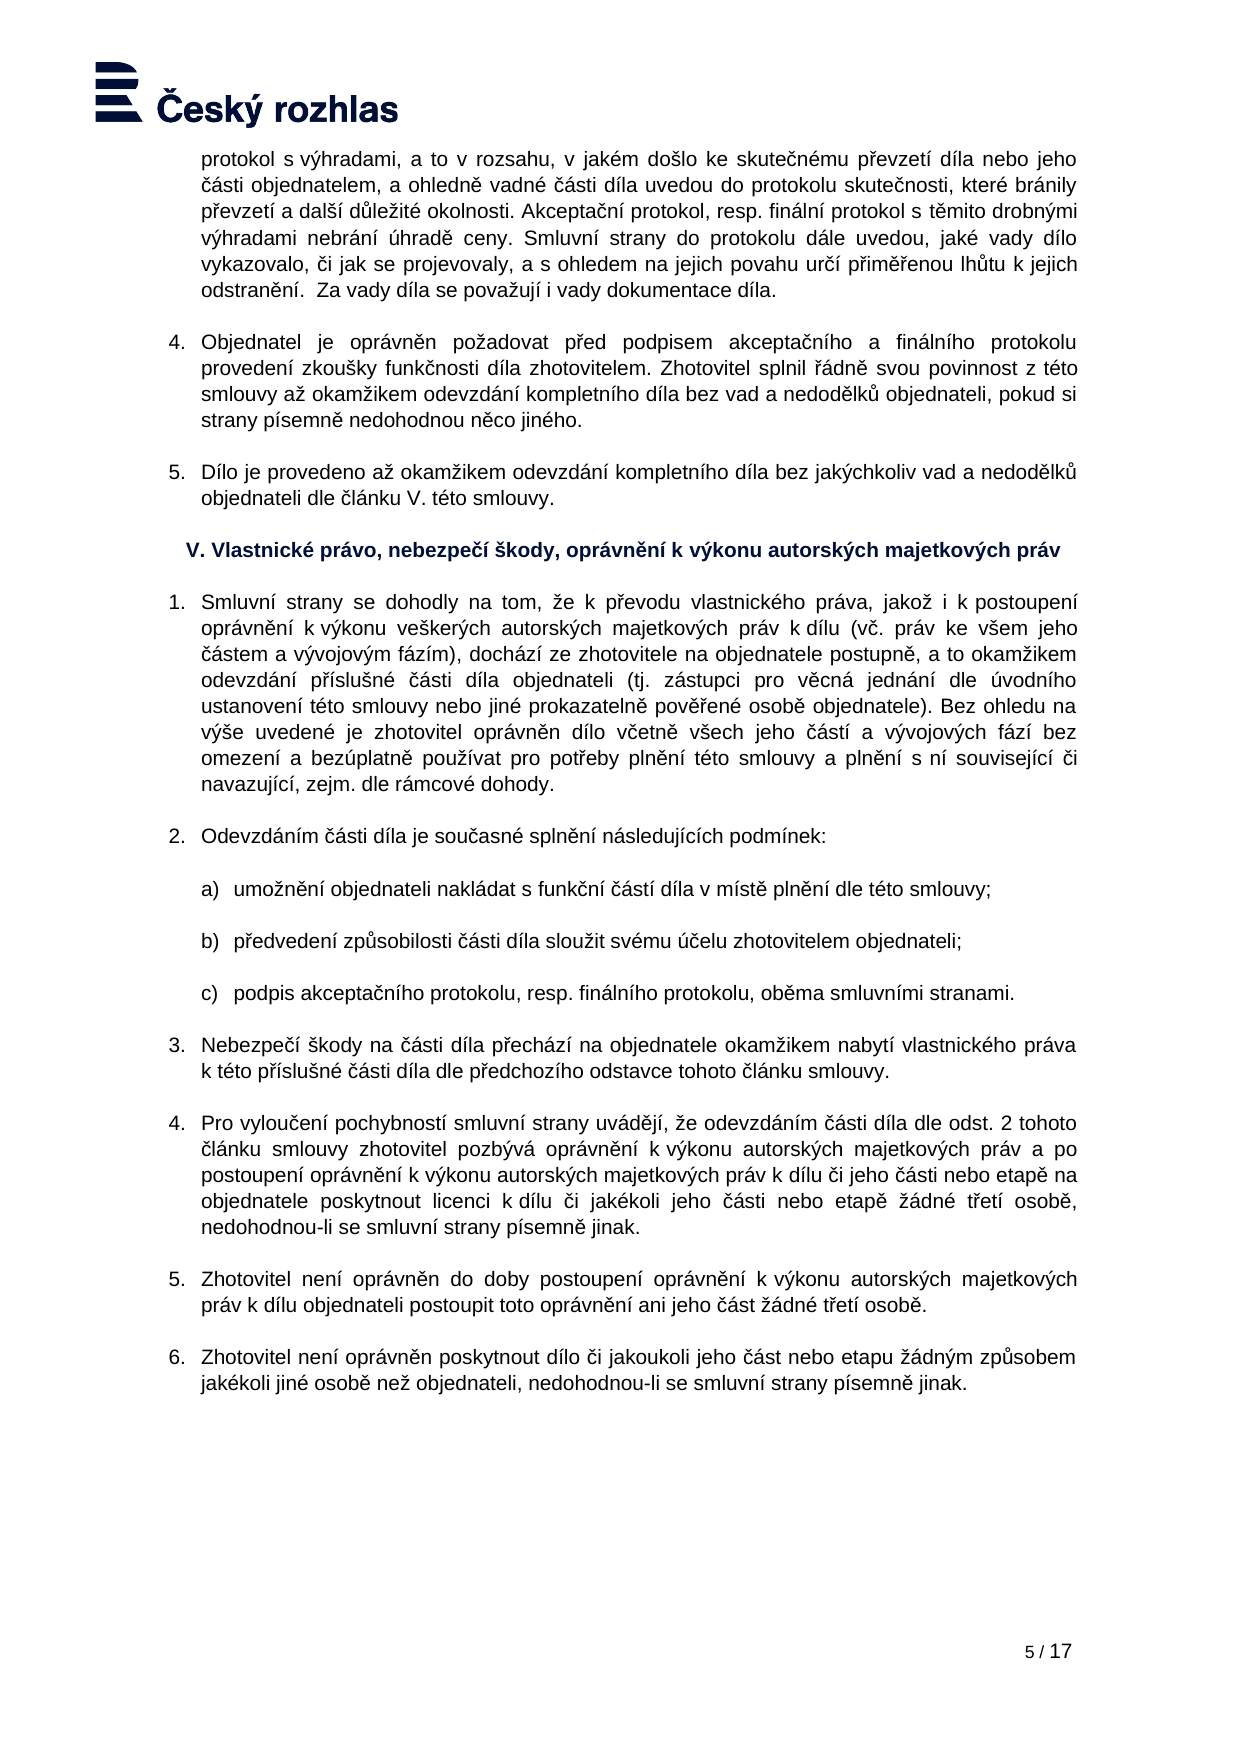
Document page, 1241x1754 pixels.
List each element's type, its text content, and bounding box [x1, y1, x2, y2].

list umožnění objednateli nakládat s funkční částí díla v místě plnění dle této smlouvy; [201, 875, 1078, 901]
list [168, 146, 1078, 302]
subtitle Vlastnické právo, nebezpečí škody, oprávnění k výkonu autorských majetkových práv [168, 537, 1078, 563]
list předvedení způsobilosti části díla sloužit svému účelu zhotovitelem objednateli; [201, 927, 1078, 953]
list Objednatel je oprávněn požadovat před podpisem akceptačního a finálního protokolu provedení zkoušky funkčnosti díla zhotovitelem. Zhotovitel splnil řádně svou povinnost z této smlouvy až okamžikem odevzdání kompletního díla bez vad a nedodělků objednateli, pokud si strany písemně nedohodnou něco jiného. [168, 328, 1078, 432]
list Zhotovitel není oprávněn poskytnout dílo či jakoukoli jeho část nebo etapu žádným způsobem jakékoli jiné osobě než objednateli, nedohodnou-li se smluvní strany písemně jinak. [168, 1344, 1078, 1396]
list Smluvní strany se dohodly na tom, že k převodu vlastnického práva, jakož i k postoupení oprávnění k výkonu veškerých autorských majetkových práv k dílu (vč. práv ke všem jeho částem a vývojovým fázím), dochází ze zhotovitele na objednatele postupně, a to okamžikem odevzdání příslušné části díla objednateli (tj. zástupci pro věcná jednání dle úvodního ustanovení této smlouvy nebo jiné prokazatelně pověřené osobě objednatele). Bez ohledu na výše uvedené je zhotovitel oprávněn dílo včetně všech jeho částí a vývojových fází bez omezení a bezúplatně používat pro potřeby plnění této smlouvy a plnění s ní související či navazující, zejm. dle rámcové dohody. [168, 589, 1078, 797]
list Odevzdáním části díla je současné splnění následujících podmínek: [168, 823, 1078, 849]
picture [95, 62, 398, 128]
list Zhotovitel není oprávněn do doby postoupení oprávnění k výkonu autorských majetkových práv k dílu objednateli postoupit toto oprávnění ani jeho část žádné třetí osobě. [168, 1266, 1078, 1318]
list Nebezpečí škody na části díla přechází na objednatele okamžikem nabytí vlastnického práva k této příslušné části díla dle předchozího odstavce tohoto článku smlouvy. [168, 1031, 1078, 1083]
list Dílo je provedeno až okamžikem odevzdání kompletního díla bez jakýchkoliv vad a nedodělků objednateli dle článku V. této smlouvy. [168, 458, 1078, 511]
list podpis akceptačního protokolu, resp. finálního protokolu, oběma smluvními stranami. [201, 979, 1078, 1005]
list Pro vyloučení pochybností smluvní strany uvádějí, že odevzdáním části díla dle odst. 2 tohoto článku smlouvy zhotovitel pozbývá oprávnění k výkonu autorských majetkových práv a po postoupení oprávnění k výkonu autorských majetkových práv k dílu či jeho části nebo etapě na objednatele poskytnout licenci k dílu či jakékoli jeho části nebo etapě žádné třetí osobě, nedohodnou-li se smluvní strany písemně jinak. [168, 1109, 1078, 1240]
